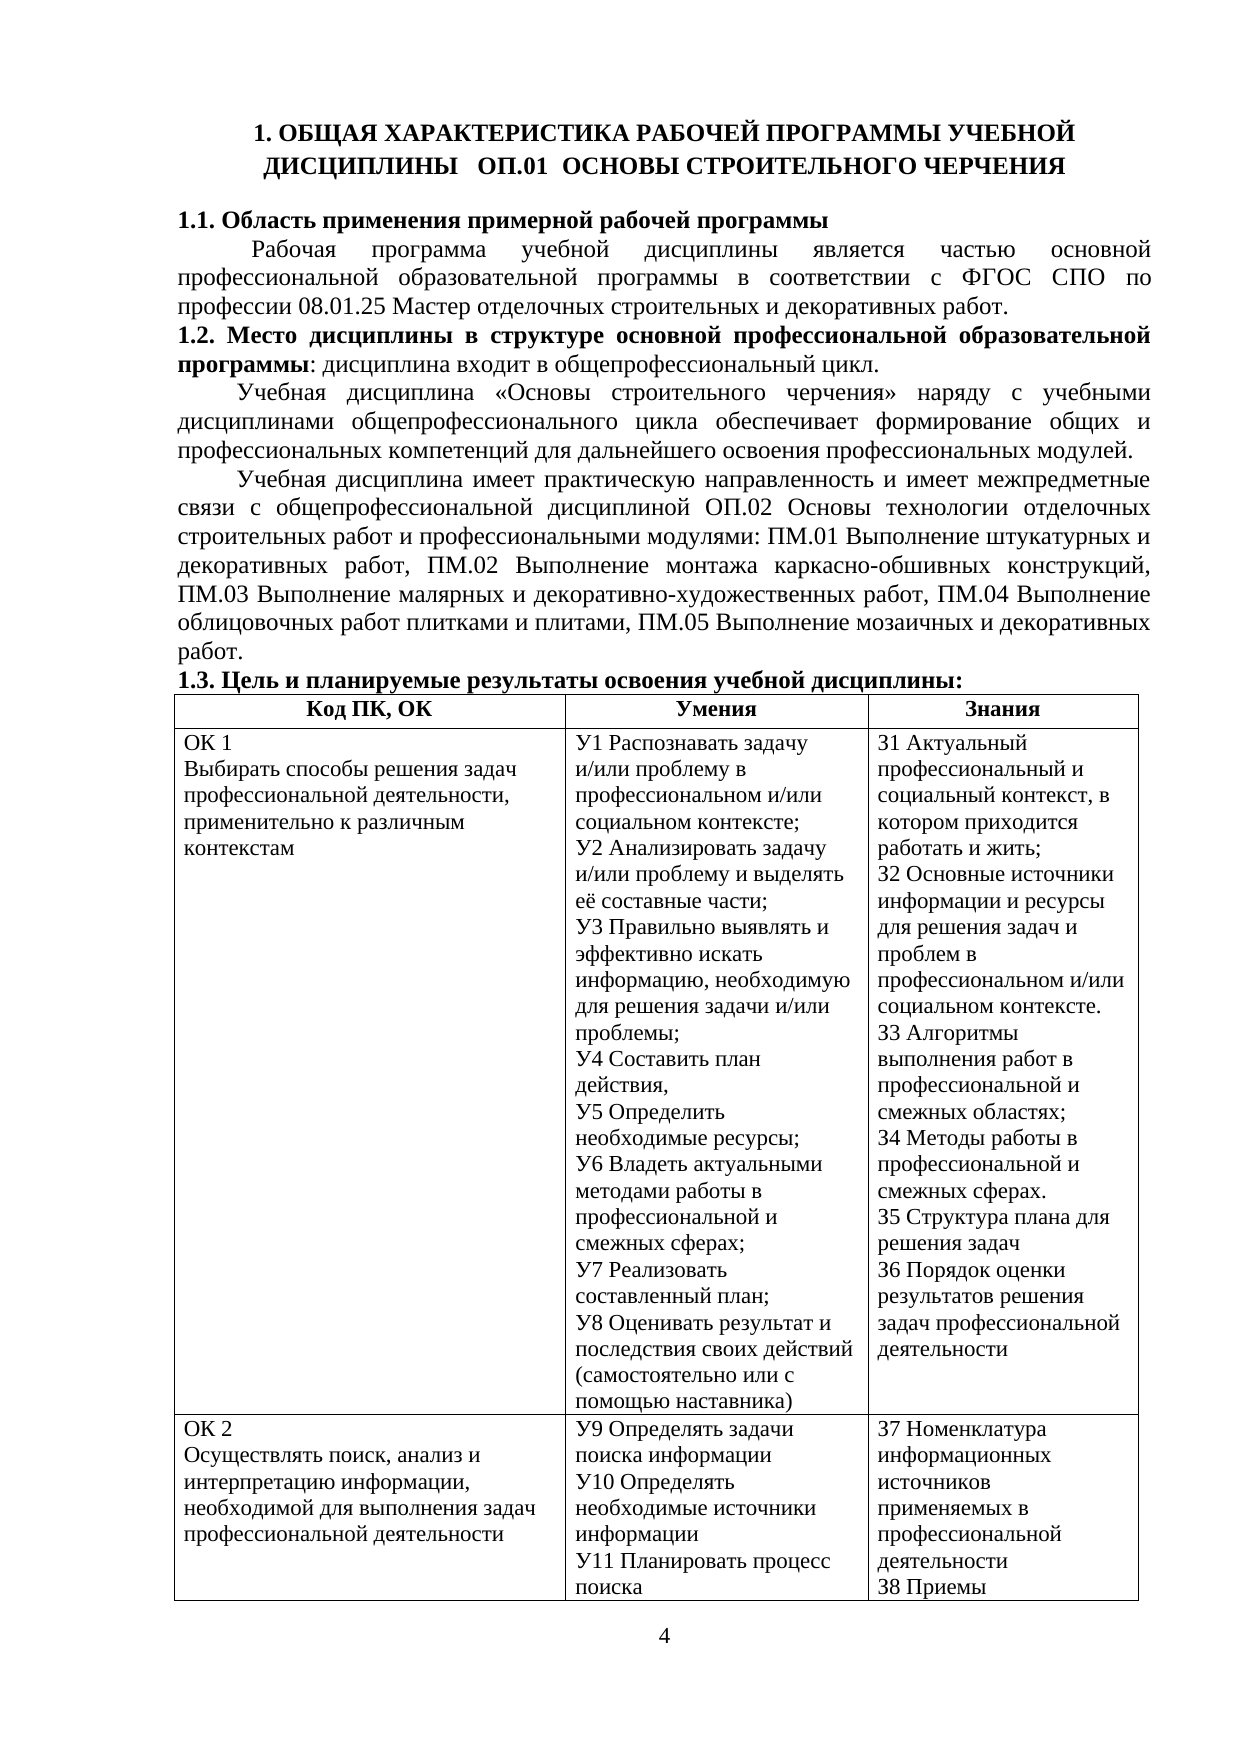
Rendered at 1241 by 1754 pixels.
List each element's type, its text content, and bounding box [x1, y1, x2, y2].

table_cell У1 Распознавать задачу и/или проблему в профессиональном и/или социальном контексте; У2 Анализировать задачу и/или проблему и выделять её составные части; У3 Правильно выявлять и эффективно искать информацию, необходимую для решения задачи и/или проблемы; У4 Составить план действия, У5 Определить необходимые ресурсы; У6 Владеть актуальными методами работы в профессиональной и смежных сферах; У7 Реализовать составленный план; У8 Оценивать результат и последствия своих действий (самостоятельно или с помощью наставника) [566, 729, 868, 1414]
text Рабочая программа учебной дисциплины является частью основной профессиональной образовательной программы в соответствии с ФГОС СПО по профессии 08.01.25 Мастер отделочных строительных и декоративных работ. [177, 234, 1152, 320]
text Учебная дисциплина имеет практическую направленность и имеет межпредметные связи с общепрофессиональной дисциплиной ОП.02 Основы технологии отделочных строительных работ и профессиональными модулями: ПМ.01 Выполнение штукатурных и декоративных работ, ПМ.02 Выполнение монтажа каркасно-обшивных конструкций, ПМ.03 Выполнение малярных и декоративно-художественных работ, ПМ.04 Выполнение облицовочных работ плитками и плитами, ПМ.05 Выполнение мозаичных и декоративных работ. [177, 464, 1152, 665]
text 1. ОБЩАЯ ХАРАКТЕРИСТИКА РАБОЧЕЙ ПРОГРАММЫ УЧЕБНОЙ ДИСЦИПЛИНЫ ОП.01 ОСНОВЫ СТРОИТЕЛЬНОГО ЧЕРЧЕНИЯ [177, 118, 1152, 180]
table_header Умения [566, 695, 868, 728]
text Учебная дисциплина «Основы строительного черчения» наряду с учебными дисциплинами общепрофессионального цикла обеспечивает формирование общих и профессиональных компетенций для дальнейшего освоения профессиональных модулей. [177, 377, 1152, 464]
text 1.2. Место дисциплины в структуре основной профессиональной образовательной программы: дисциплина входит в общепрофессиональный цикл. [177, 320, 1152, 377]
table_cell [175, 1415, 565, 1599]
text 1.3. Цель и планируемые результаты освоения учебной дисциплины: [177, 665, 1152, 694]
table_cell З1 Актуальный профессиональный и социальный контекст, в котором приходится работать и жить; З2 Основные источники информации и ресурсы для решения задач и проблем в профессиональном и/или социальном контексте. З3 Алгоритмы выполнения работ в профессиональной и смежных областях; З4 Методы работы в профессиональной и смежных сферах. З5 Структура плана для решения задач З6 Порядок оценки результатов решения задач профессиональной деятельности [869, 729, 1138, 1414]
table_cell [869, 1415, 1138, 1599]
table_cell ОК 1 Выбирать способы решения задач профессиональной деятельности, применительно к различным контекстам [175, 729, 565, 1414]
table_header Знания [869, 695, 1138, 728]
table_header Код ПК, ОК [175, 695, 565, 728]
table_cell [566, 1415, 868, 1599]
text 1.1. Область применения примерной рабочей программы [177, 205, 1152, 234]
